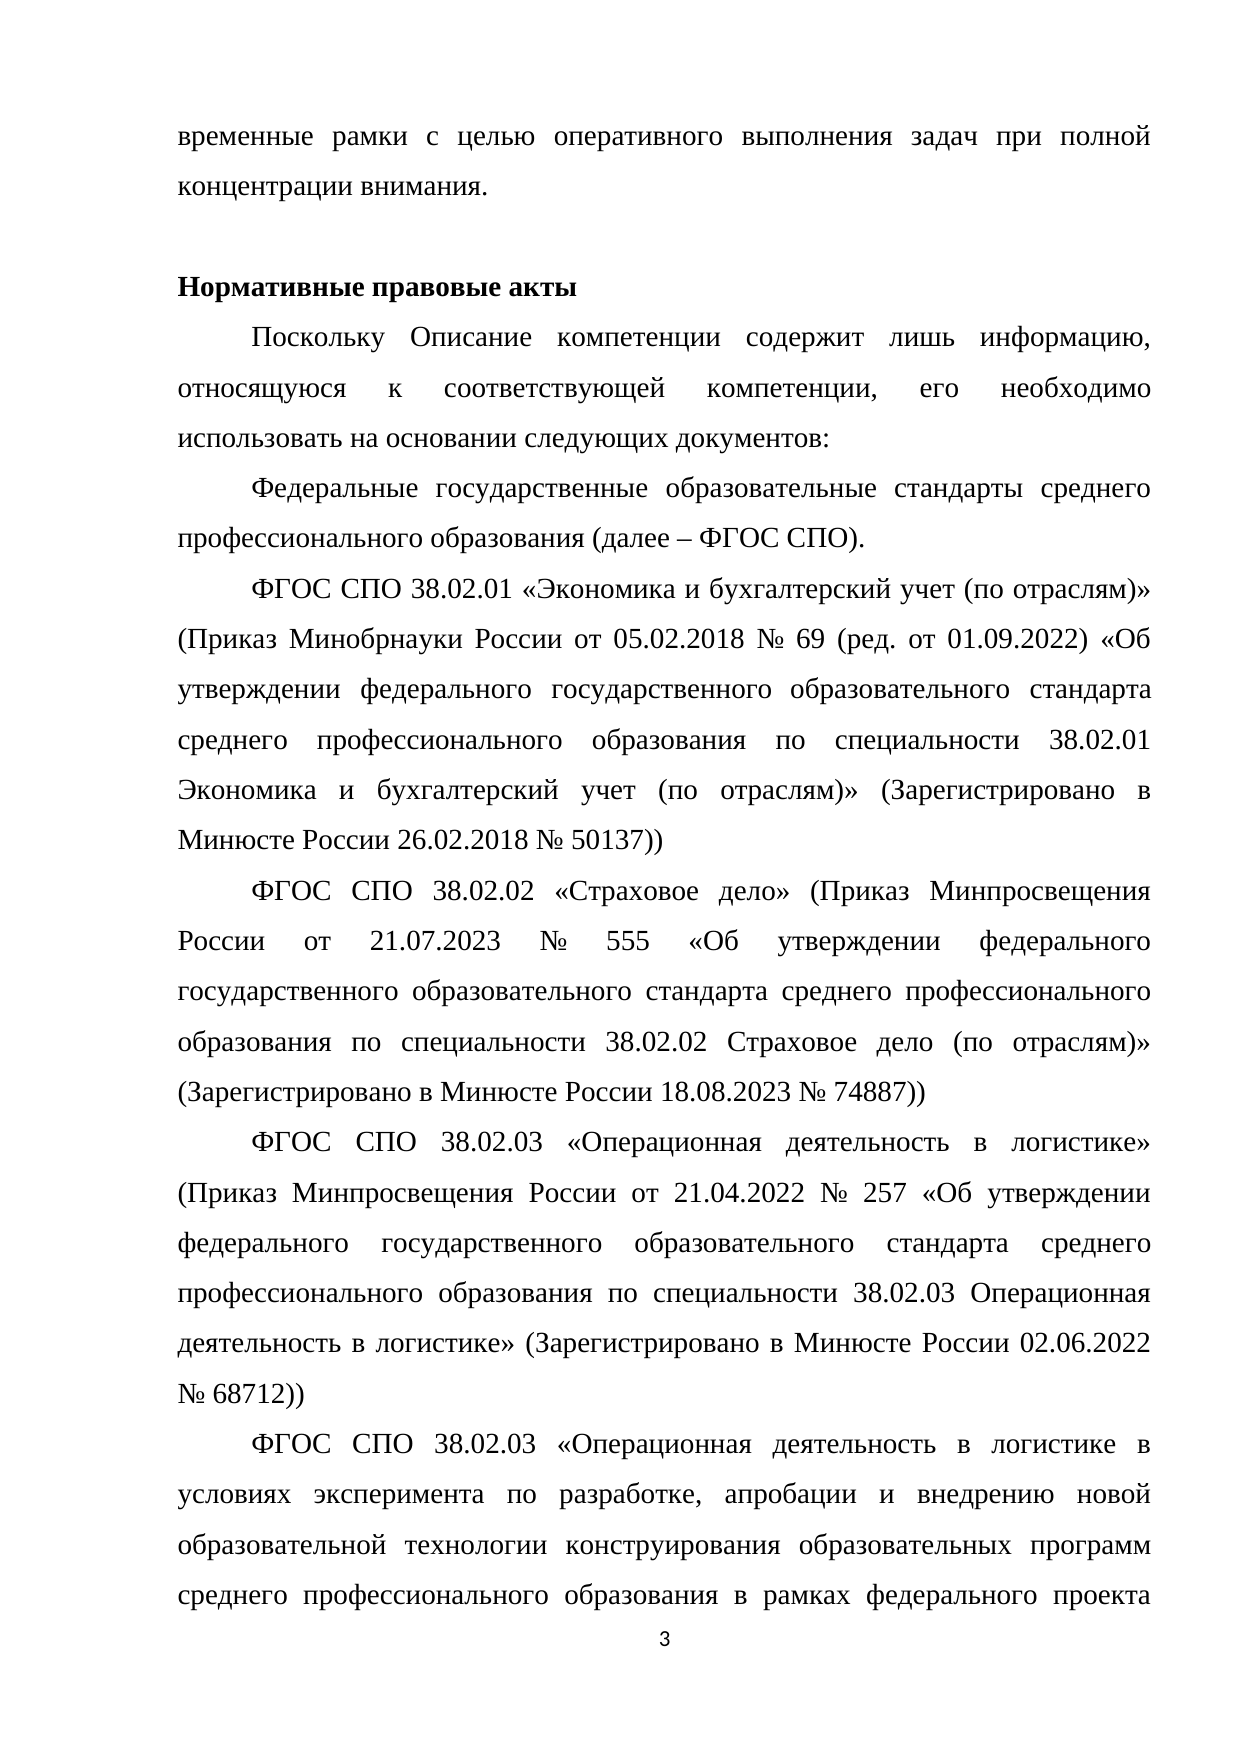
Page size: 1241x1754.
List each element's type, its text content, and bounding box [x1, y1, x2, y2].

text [177, 1426, 1152, 1611]
text ФГОС СПО 38.02.02 «Страховое дело» (Приказ Минпросвещения России от 21.07.2023 № 555 «Об утверждении федерального государственного образовательного стандарта среднего профессионального образования по специальности 38.02.02 Страховое дело (по отраслям)» (Зарегистрировано в Минюсте России 18.08.2023 № 74887)) [177, 873, 1152, 1108]
text Поскольку Описание компетенции содержит лишь информацию, относящуюся к соответствующей компетенции, его необходимо использовать на основании следующих документов: [177, 319, 1152, 453]
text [177, 118, 1152, 202]
text ФГОС СПО 38.02.01 «Экономика и бухгалтерский учет (по отраслям)» (Приказ Минобрнауки России от 05.02.2018 № 69 (ред. от 01.09.2022) «Об утверждении федерального государственного образовательного стандарта среднего профессионального образования по специальности 38.02.01 Экономика и бухгалтерский учет (по отраслям)» (Зарегистрировано в Минюсте России 26.02.2018 № 50137)) [177, 571, 1152, 856]
text Нормативные правовые акты [177, 269, 1152, 303]
text Федеральные государственные образовательные стандарты среднего профессионального образования (далее – ФГОС СПО). [177, 470, 1152, 554]
text ФГОС СПО 38.02.03 «Операционная деятельность в логистике» (Приказ Минпросвещения России от 21.04.2022 № 257 «Об утверждении федерального государственного образовательного стандарта среднего профессионального образования по специальности 38.02.03 Операционная деятельность в логистике» (Зарегистрировано в Минюсте России 02.06.2022 № 68712)) [177, 1124, 1152, 1409]
